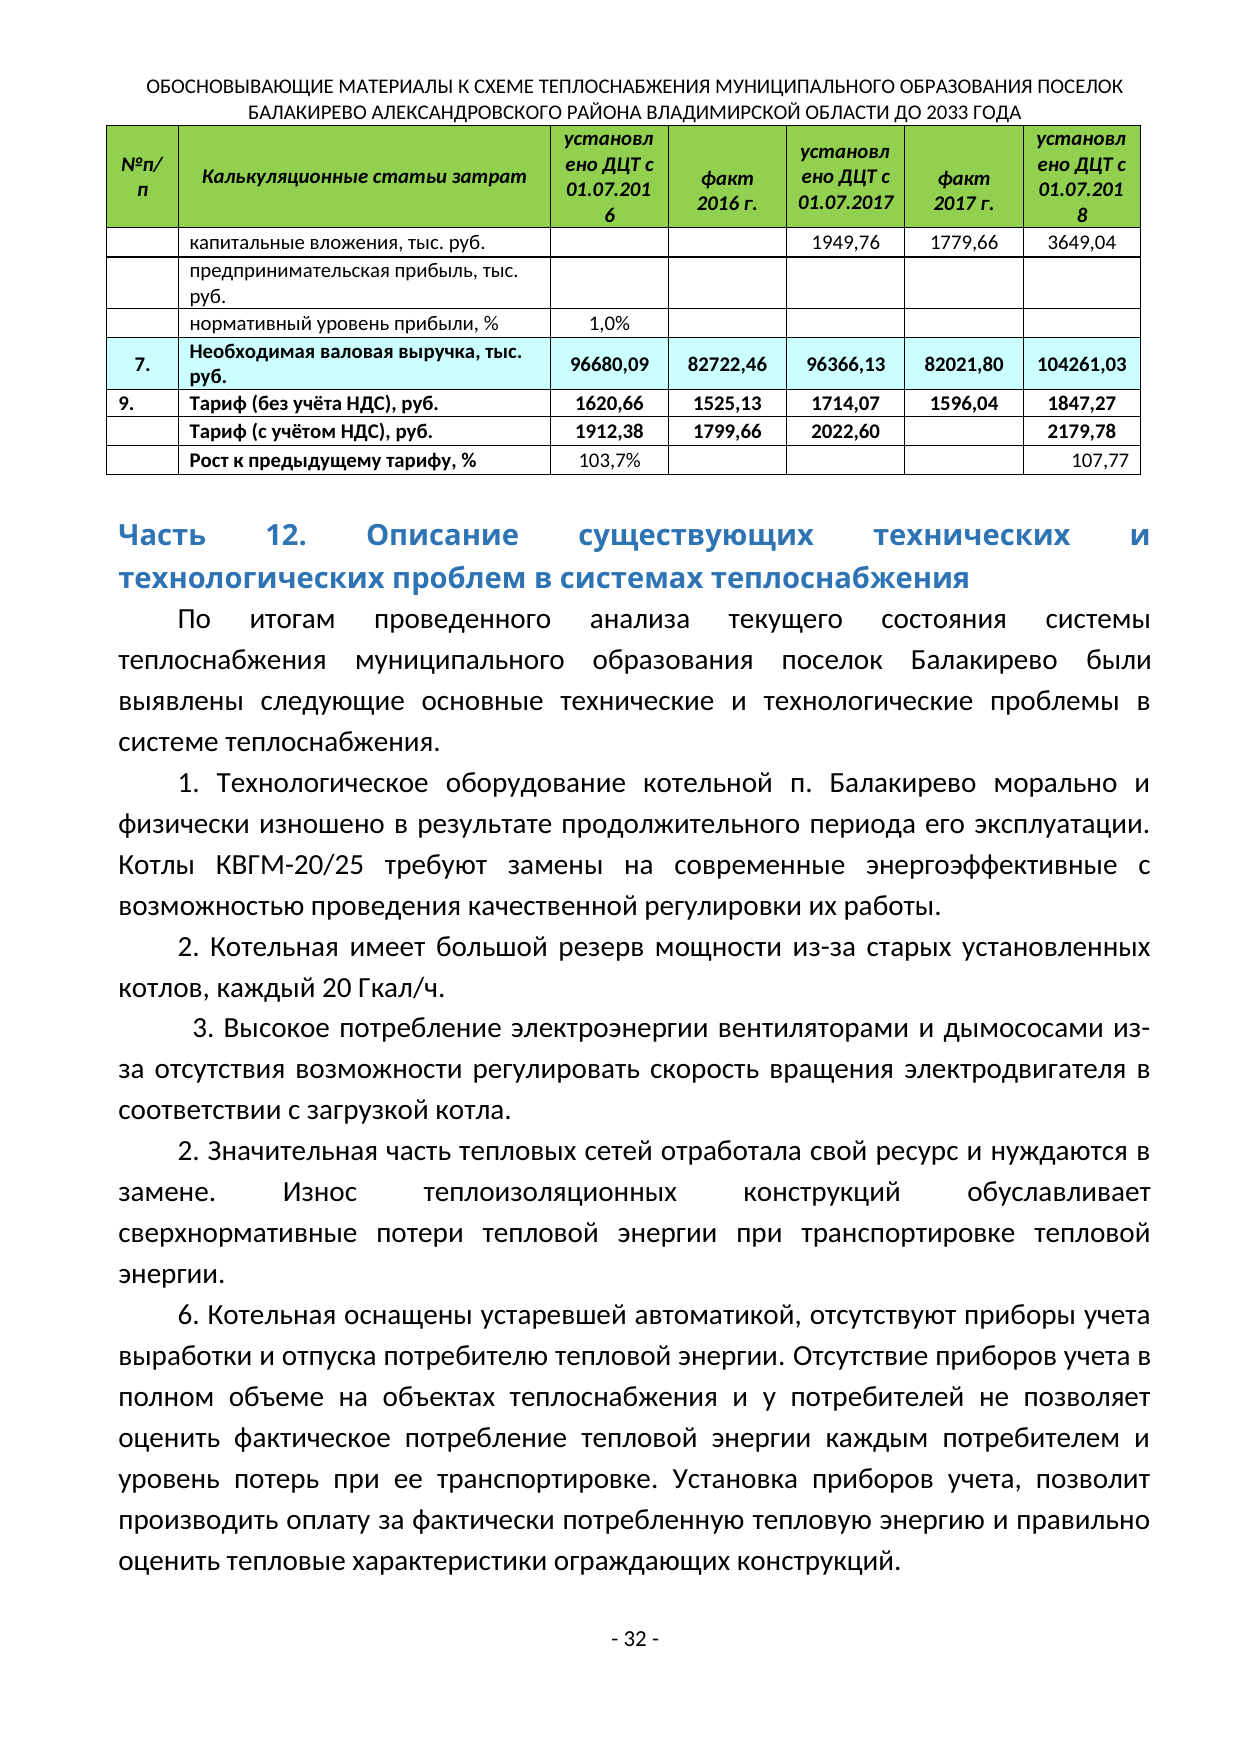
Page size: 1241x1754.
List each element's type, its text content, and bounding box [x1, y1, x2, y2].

table_cell 103,7% [551, 446, 668, 474]
table_cell [905, 446, 1023, 474]
table_cell 1596,04 [905, 390, 1023, 416]
table_header факт 2017 г. [905, 126, 1023, 227]
table_header №п/п [107, 126, 178, 227]
table_cell 1949,76 [787, 228, 904, 256]
text 1. Технологическое оборудование котельной п. Балакирево морально и физически изношено в результате продолжительного периода его эксплуатации. Котлы КВГМ-20/25 требуют замены на современные энергоэффективные с возможностью проведения качественной регулировки их работы. [118, 764, 1152, 922]
table_cell Тариф (без учёта НДС), руб. [179, 390, 550, 416]
table_cell [787, 309, 904, 337]
table_cell [1024, 258, 1140, 308]
table_cell [107, 309, 178, 337]
table_header установлено ДЦТ с 01.07.2016 [551, 126, 668, 227]
table_cell 96680,09 [551, 338, 668, 389]
table_cell 1847,27 [1024, 390, 1140, 416]
table_cell Необходимая валовая выручка, тыс. руб. [179, 338, 550, 389]
table_cell 7. [107, 338, 178, 389]
table_header факт 2016 г. [669, 126, 786, 227]
table_cell [905, 417, 1023, 445]
table_cell 1779,66 [905, 228, 1023, 256]
text 2. Котельная имеет большой резерв мощности из-за старых установленных котлов, каждый 20 Гкал/ч. [118, 928, 1152, 1004]
text 6. Котельная оснащены устаревшей автоматикой, отсутствуют приборы учета выработки и отпуска потребителю тепловой энергии. Отсутствие приборов учета в полном объеме на объектах теплоснабжения и у потребителей не позволяет оценить фактическое потребление тепловой энергии каждым потребителем и уровень потерь при ее транспортировке. Установка приборов учета, позволит производить оплату за фактически потребленную тепловую энергию и правильно оценить тепловые характеристики ограждающих конструкций. [118, 1296, 1152, 1577]
table_cell 1714,07 [787, 390, 904, 416]
table_cell [107, 258, 178, 308]
table_cell [905, 258, 1023, 308]
table_cell Рост к предыдущему тарифу, % [179, 446, 550, 474]
table_cell [905, 309, 1023, 337]
table_cell 3649,04 [1024, 228, 1140, 256]
table_header установлено ДЦТ с 01.07.2018 [1024, 126, 1140, 227]
table_cell [669, 446, 786, 474]
table_cell [787, 446, 904, 474]
table_header Калькуляционные статьи затрат [179, 126, 550, 227]
table_cell [669, 309, 786, 337]
text 2. Значительная часть тепловых сетей отработала свой ресурс и нуждаются в замене. Износ теплоизоляционных конструкций обуславливает сверхнормативные потери тепловой энергии при транспортировке тепловой энергии. [118, 1132, 1152, 1291]
table_cell 104261,03 [1024, 338, 1140, 389]
table_cell капитальные вложения, тыс. руб. [179, 228, 550, 256]
table_cell [669, 258, 786, 308]
table_cell [1024, 309, 1140, 337]
table_cell 1620,66 [551, 390, 668, 416]
table_cell [107, 417, 178, 445]
table_cell 1525,13 [669, 390, 786, 416]
table_cell 9. [107, 390, 178, 416]
subtitle Часть 12. Описание существующих технических и технологических проблем в системах теплоснабжения [118, 514, 1152, 597]
table_cell 107,77 [1024, 446, 1140, 474]
table_cell 96366,13 [787, 338, 904, 389]
table_cell [551, 228, 668, 256]
text 3. Высокое потребление электроэнергии вентиляторами и дымососами из-за отсутствия возможности регулировать скорость вращения электродвигателя в соответствии с загрузкой котла. [118, 1009, 1152, 1127]
table_cell [107, 446, 178, 474]
table_cell 2022,60 [787, 417, 904, 445]
table_cell Тариф (с учётом НДС), руб. [179, 417, 550, 445]
table_cell [669, 228, 786, 256]
text По итогам проведенного анализа текущего состояния системы теплоснабжения муниципального образования поселок Балакирево были выявлены следующие основные технические и технологические проблемы в системе теплоснабжения. [118, 600, 1152, 759]
table_cell 82722,46 [669, 338, 786, 389]
table_cell нормативный уровень прибыли, % [179, 309, 550, 337]
table_cell [107, 228, 178, 256]
table_cell 82021,80 [905, 338, 1023, 389]
table_header установлено ДЦТ с 01.07.2017 [787, 126, 904, 227]
table_cell 2179,78 [1024, 417, 1140, 445]
table_cell [551, 258, 668, 308]
table_cell 1799,66 [669, 417, 786, 445]
table_cell 1,0% [551, 309, 668, 337]
table_cell предпринимательская прибыль, тыс. руб. [179, 258, 550, 308]
table_cell 1912,38 [551, 417, 668, 445]
table_cell [787, 258, 904, 308]
